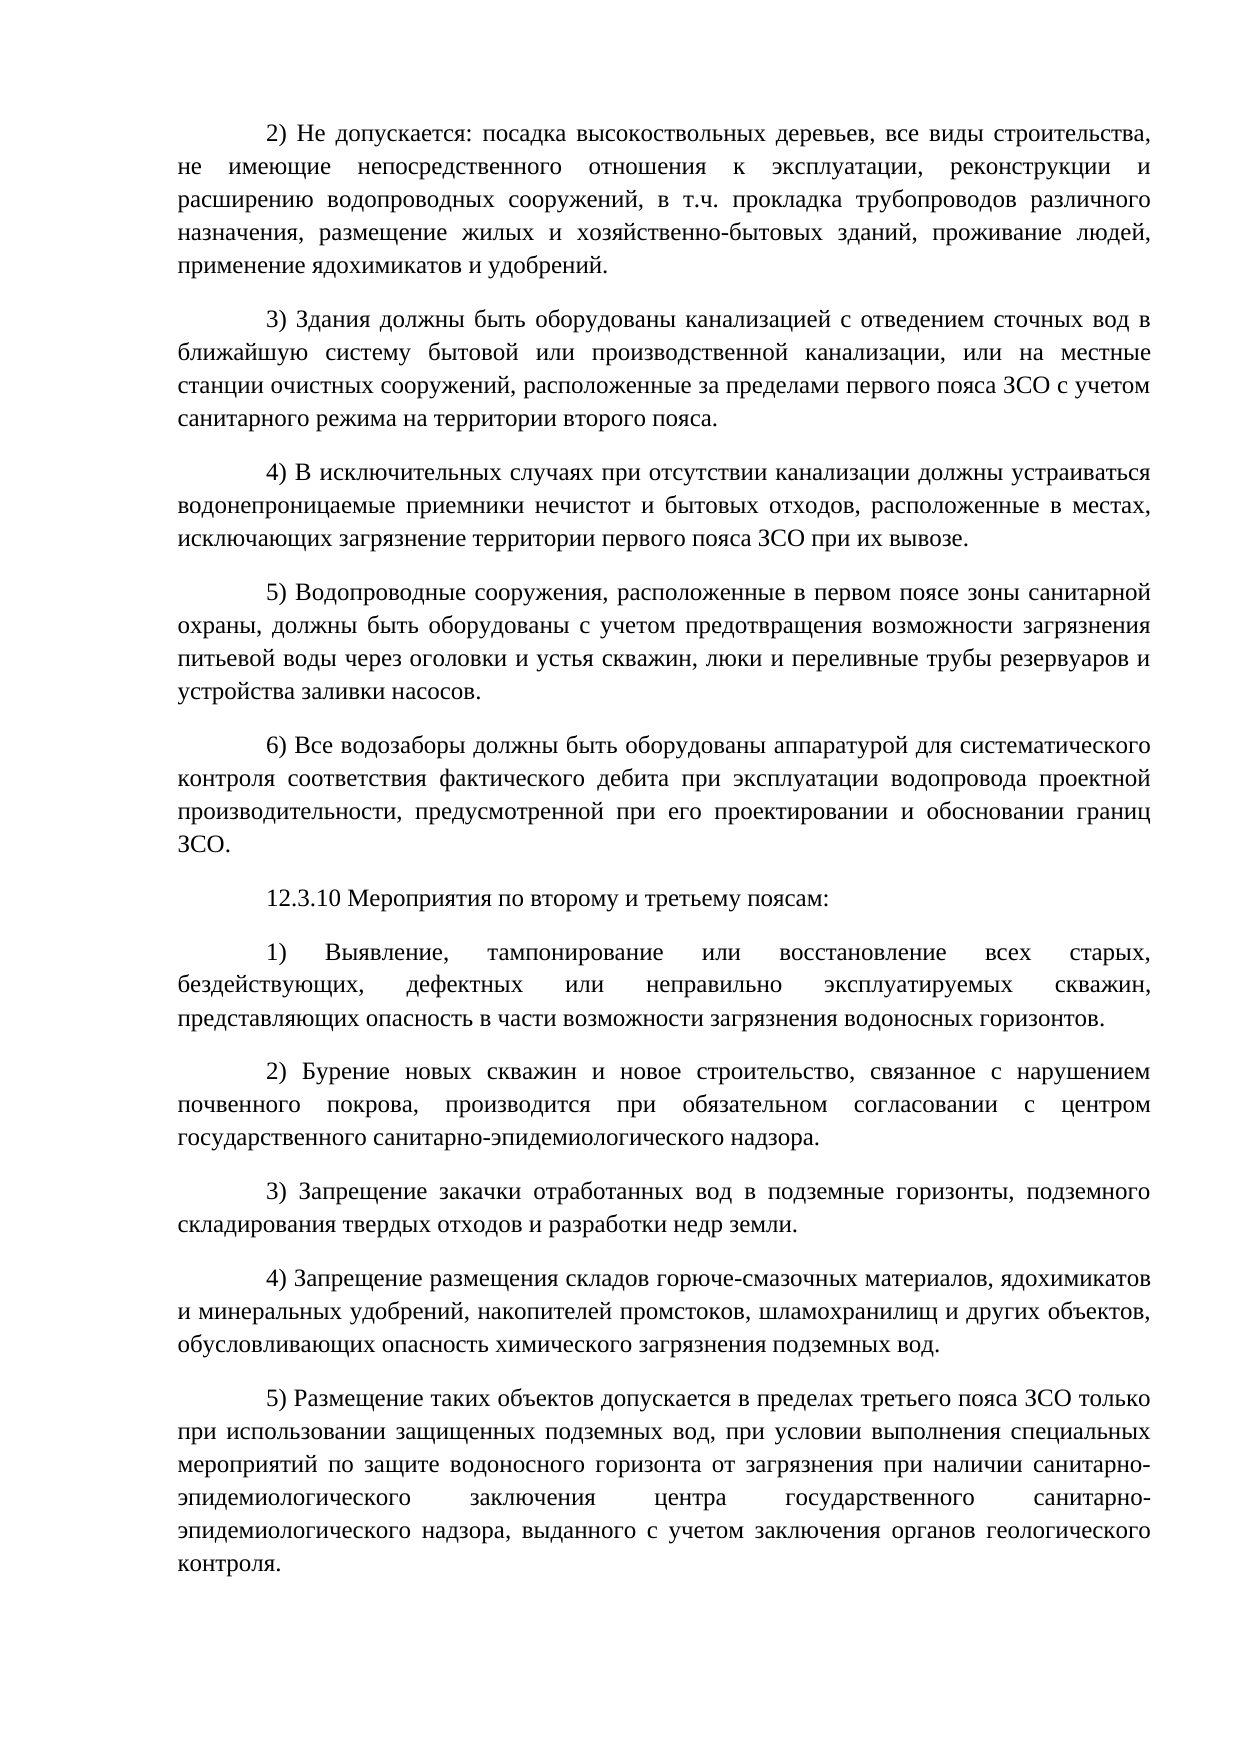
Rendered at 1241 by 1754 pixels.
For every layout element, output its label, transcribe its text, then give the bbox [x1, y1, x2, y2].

text 3) Запрещение закачки отработанных вод в подземные горизонты, подземного складирования твердых отходов и разработки недр земли. [177, 1176, 1152, 1238]
text 6) Все водозаборы должны быть оборудованы аппаратурой для систематического контроля соответствия фактического дебита при эксплуатации водопровода проектной производительности, предусмотренной при его проектировании и обосновании границ ЗСО. [177, 730, 1152, 858]
text 4) Запрещение размещения складов горюче-смазочных материалов, ядохимикатов и минеральных удобрений, накопителей промстоков, шламохранилищ и других объектов, обусловливающих опасность химического загрязнения подземных вод. [177, 1263, 1152, 1358]
text 2) Не допускается: посадка высокоствольных деревьев, все виды строительства, не имеющие непосредственного отношения к эксплуатации, реконструкции и расширению водопроводных сооружений, в т.ч. прокладка трубопроводов различного назначения, размещение жилых и хозяйственно-бытовых зданий, проживание людей, применение ядохимикатов и удобрений. [177, 118, 1152, 279]
text 4) В исключительных случаях при отсутствии канализации должны устраиваться водонепроницаемые приемники нечистот и бытовых отходов, расположенные в местах, исключающих загрязнение территории первого пояса ЗСО при их вывозе. [177, 457, 1152, 552]
text 1) Выявление, тампонирование или восстановление всех старых, бездействующих, дефектных или неправильно эксплуатируемых скважин, представляющих опасность в части возможности загрязнения водоносных горизонтов. [177, 937, 1152, 1031]
text 12.3.10 Мероприятия по второму и третьему поясам: [177, 883, 1152, 911]
text 3) Здания должны быть оборудованы канализацией с отведением сточных вод в ближайшую систему бытовой или производственной канализации, или на местные станции очистных сооружений, расположенные за пределами первого пояса ЗСО с учетом санитарного режима на территории второго пояса. [177, 304, 1152, 432]
text 5) Размещение таких объектов допускается в пределах третьего пояса ЗСО только при использовании защищенных подземных вод, при условии выполнения специальных мероприятий по защите водоносного горизонта от загрязнения при наличии санитарно-эпидемиологического заключения центра государственного санитарно-эпидемиологического надзора, выданного с учетом заключения органов геологического контроля. [177, 1383, 1152, 1577]
text 2) Бурение новых скважин и новое строительство, связанное с нарушением почвенного покрова, производится при обязательном согласовании с центром государственного санитарно-эпидемиологического надзора. [177, 1056, 1152, 1151]
text 5) Водопроводные сооружения, расположенные в первом поясе зоны санитарной охраны, должны быть оборудованы с учетом предотвращения возможности загрязнения питьевой воды через оголовки и устья скважин, люки и переливные трубы резервуаров и устройства заливки насосов. [177, 577, 1152, 705]
